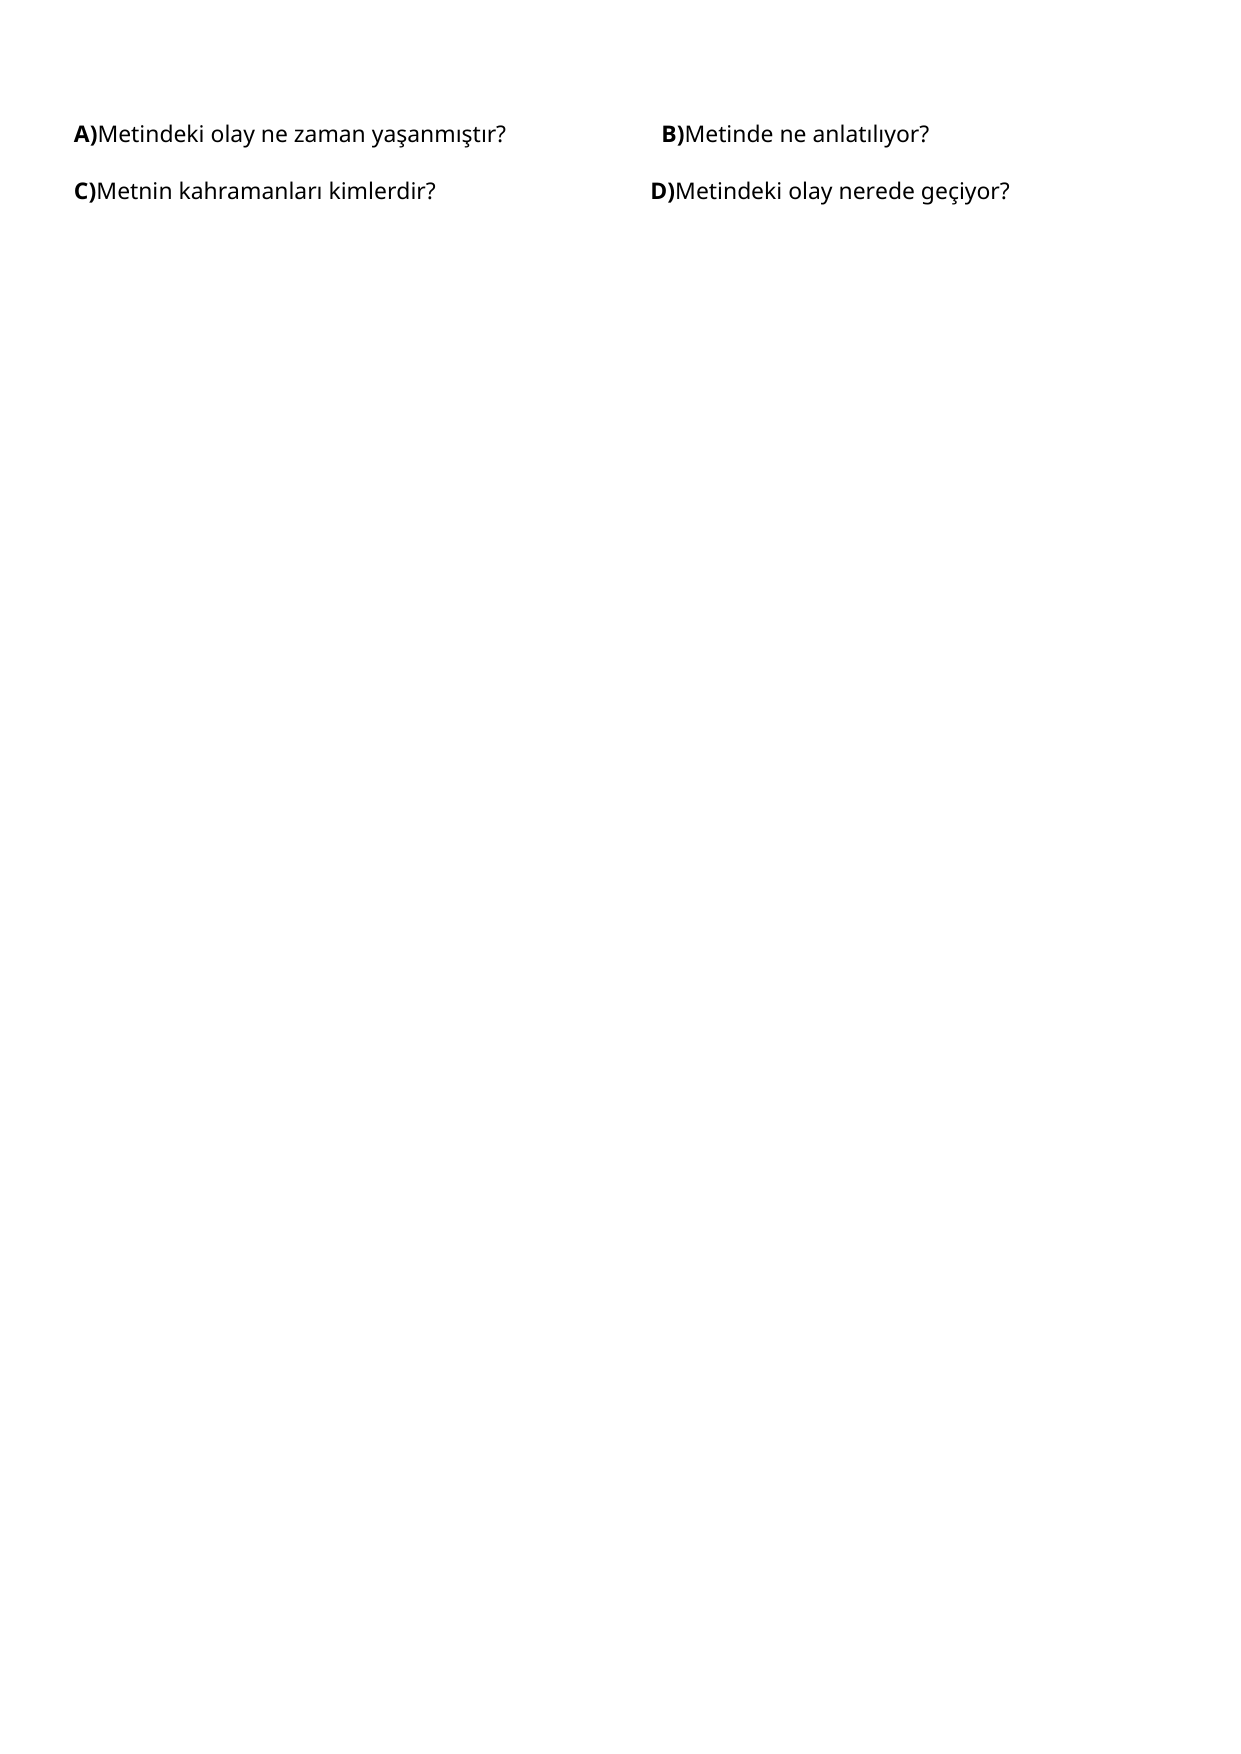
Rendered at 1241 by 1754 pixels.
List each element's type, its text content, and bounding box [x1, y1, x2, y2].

text C)Metnin kahramanları kimlerdir? D)Metindeki olay nerede geçiyor? [74, 175, 1181, 206]
text A)Metindeki olay ne zaman yaşanmıştır? B)Metinde ne anlatılıyor? [74, 118, 1181, 149]
